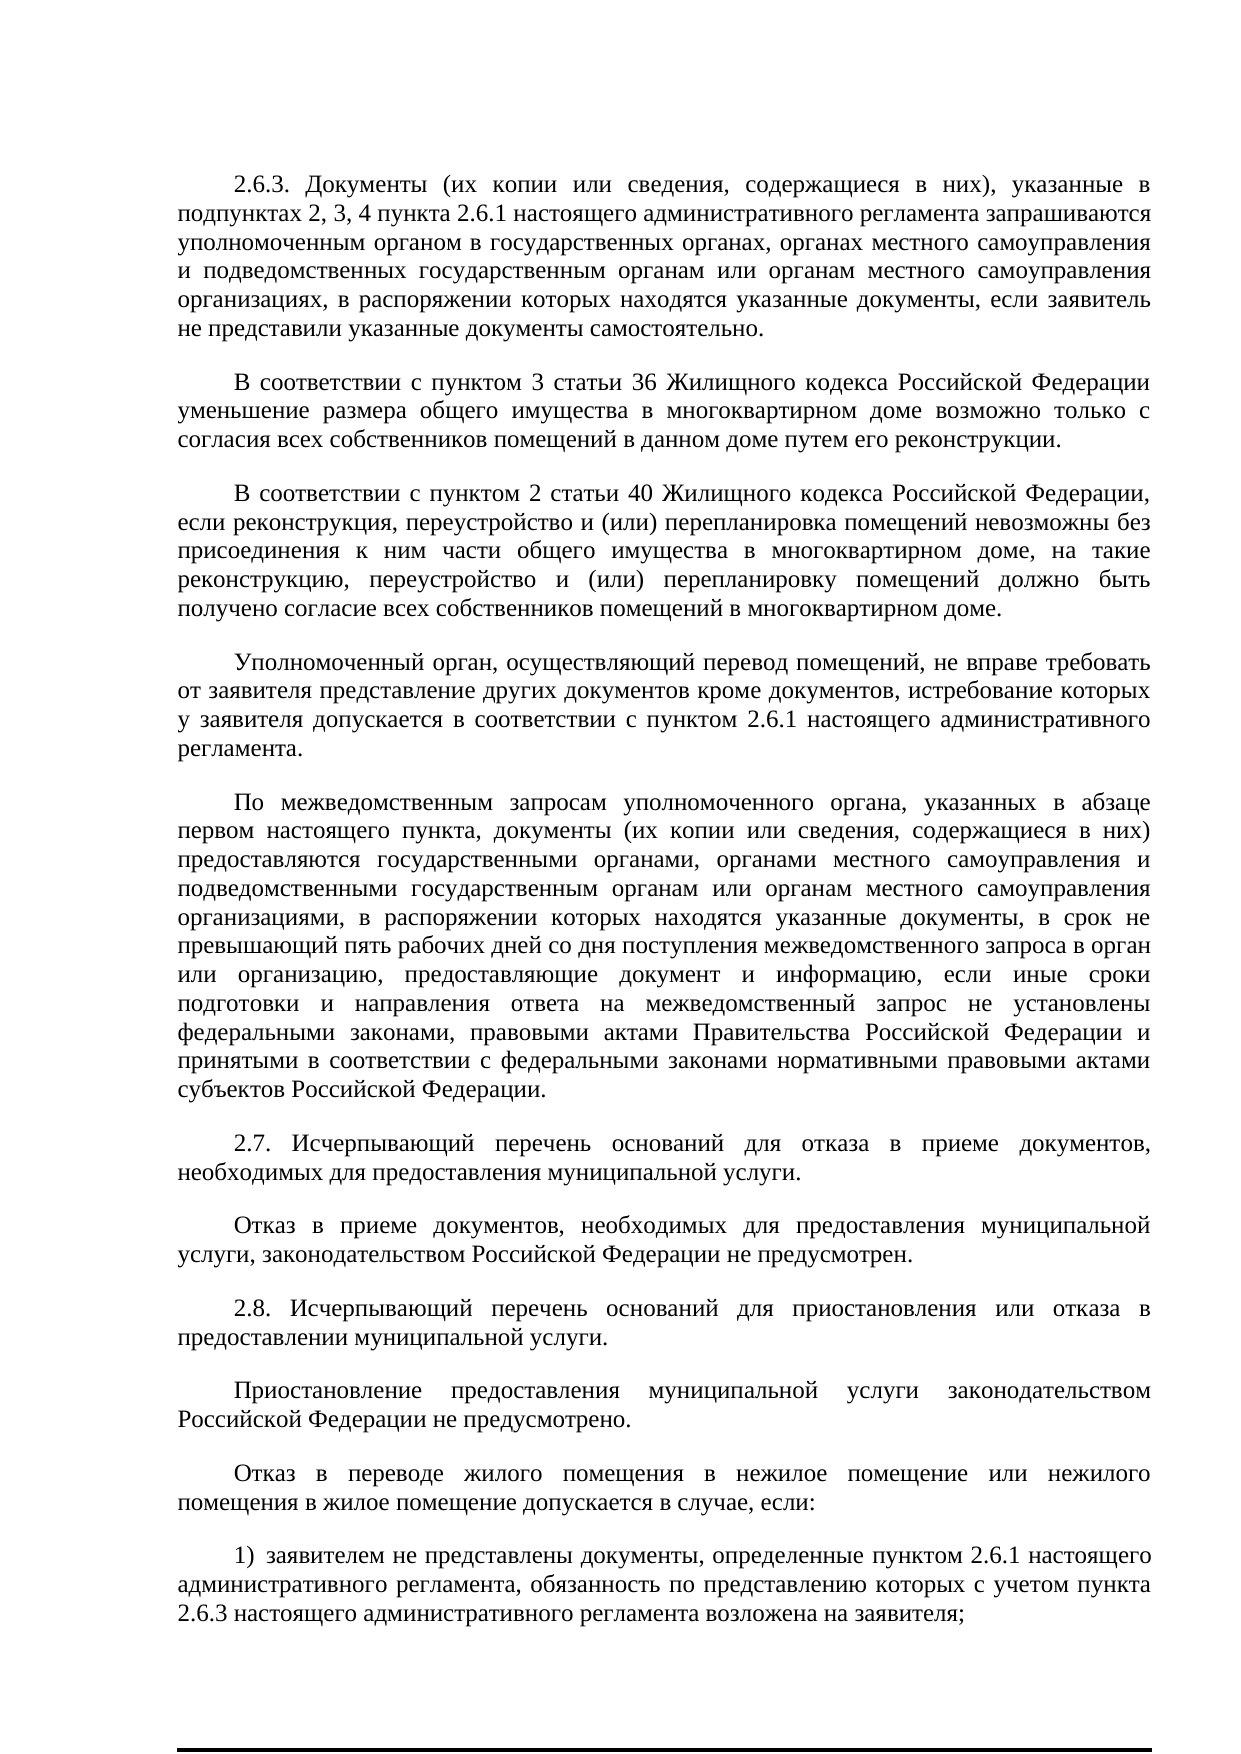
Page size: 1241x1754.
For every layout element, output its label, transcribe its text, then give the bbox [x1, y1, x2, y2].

list заявителем не представлены документы, определенные пунктом 2.6.1 настоящего административного регламента, обязанность по представлению которых с учетом пункта 2.6.3 настоящего административного регламента возложена на заявителя; [177, 1541, 1152, 1627]
text Отказ в переводе жилого помещения в нежилое помещение или нежилого помещения в жилое помещение допускается в случае, если: [177, 1458, 1152, 1516]
text Отказ в приеме документов, необходимых для предоставления муниципальной услуги, законодательством Российской Федерации не предусмотрен. [177, 1211, 1152, 1268]
text В соответствии с пунктом 3 статьи 36 Жилищного кодекса Российской Федерации уменьшение размера общего имущества в многоквартирном доме возможно только с согласия всех собственников помещений в данном доме путем его реконструкции. [177, 367, 1152, 453]
text Приостановление предоставления муниципальной услуги законодательством Российской Федерации не предусмотрено. [177, 1376, 1152, 1433]
text Уполномоченный орган, осуществляющий перевод помещений, не вправе требовать от заявителя представление других документов кроме документов, истребование которых у заявителя допускается в соответствии с пунктом 2.6.1 настоящего административного регламента. [177, 647, 1152, 762]
text 2.6.3. Документы (их копии или сведения, содержащиеся в них), указанные в подпунктах 2, 3, 4 пункта 2.6.1 настоящего административного регламента запрашиваются уполномоченным органом в государственных органах, органах местного самоуправления и подведомственных государственным органам или органам местного самоуправления организациях, в распоряжении которых находятся указанные документы, если заявитель не представили указанные документы самостоятельно. [177, 169, 1152, 342]
text 2.7. Исчерпывающий перечень оснований для отказа в приеме документов, необходимых для предоставления муниципальной услуги. [177, 1128, 1152, 1186]
text 2.8. Исчерпывающий перечень оснований для приостановления или отказа в предоставлении муниципальной услуги. [177, 1293, 1152, 1351]
text В соответствии с пунктом 2 статьи 40 Жилищного кодекса Российской Федерации, если реконструкция, переустройство и (или) перепланировка помещений невозможны без присоединения к ним части общего имущества в многоквартирном доме, на такие реконструкцию, переустройство и (или) перепланировку помещений должно быть получено согласие всех собственников помещений в многоквартирном доме. [177, 478, 1152, 622]
text По межведомственным запросам уполномоченного органа, указанных в абзаце первом настоящего пункта, документы (их копии или сведения, содержащиеся в них) предоставляются государственными органами, органами местного самоуправления и подведомственными государственным органам или органам местного самоуправления организациями, в распоряжении которых находятся указанные документы, в срок не превышающий пять рабочих дней со дня поступления межведомственного запроса в орган или организацию, предоставляющие документ и информацию, если иные сроки подготовки и направления ответа на межведомственный запрос не установлены федеральными законами, правовыми актами Правительства Российской Федерации и принятыми в соответствии с федеральными законами нормативными правовыми актами субъектов Российской Федерации. [177, 787, 1152, 1103]
